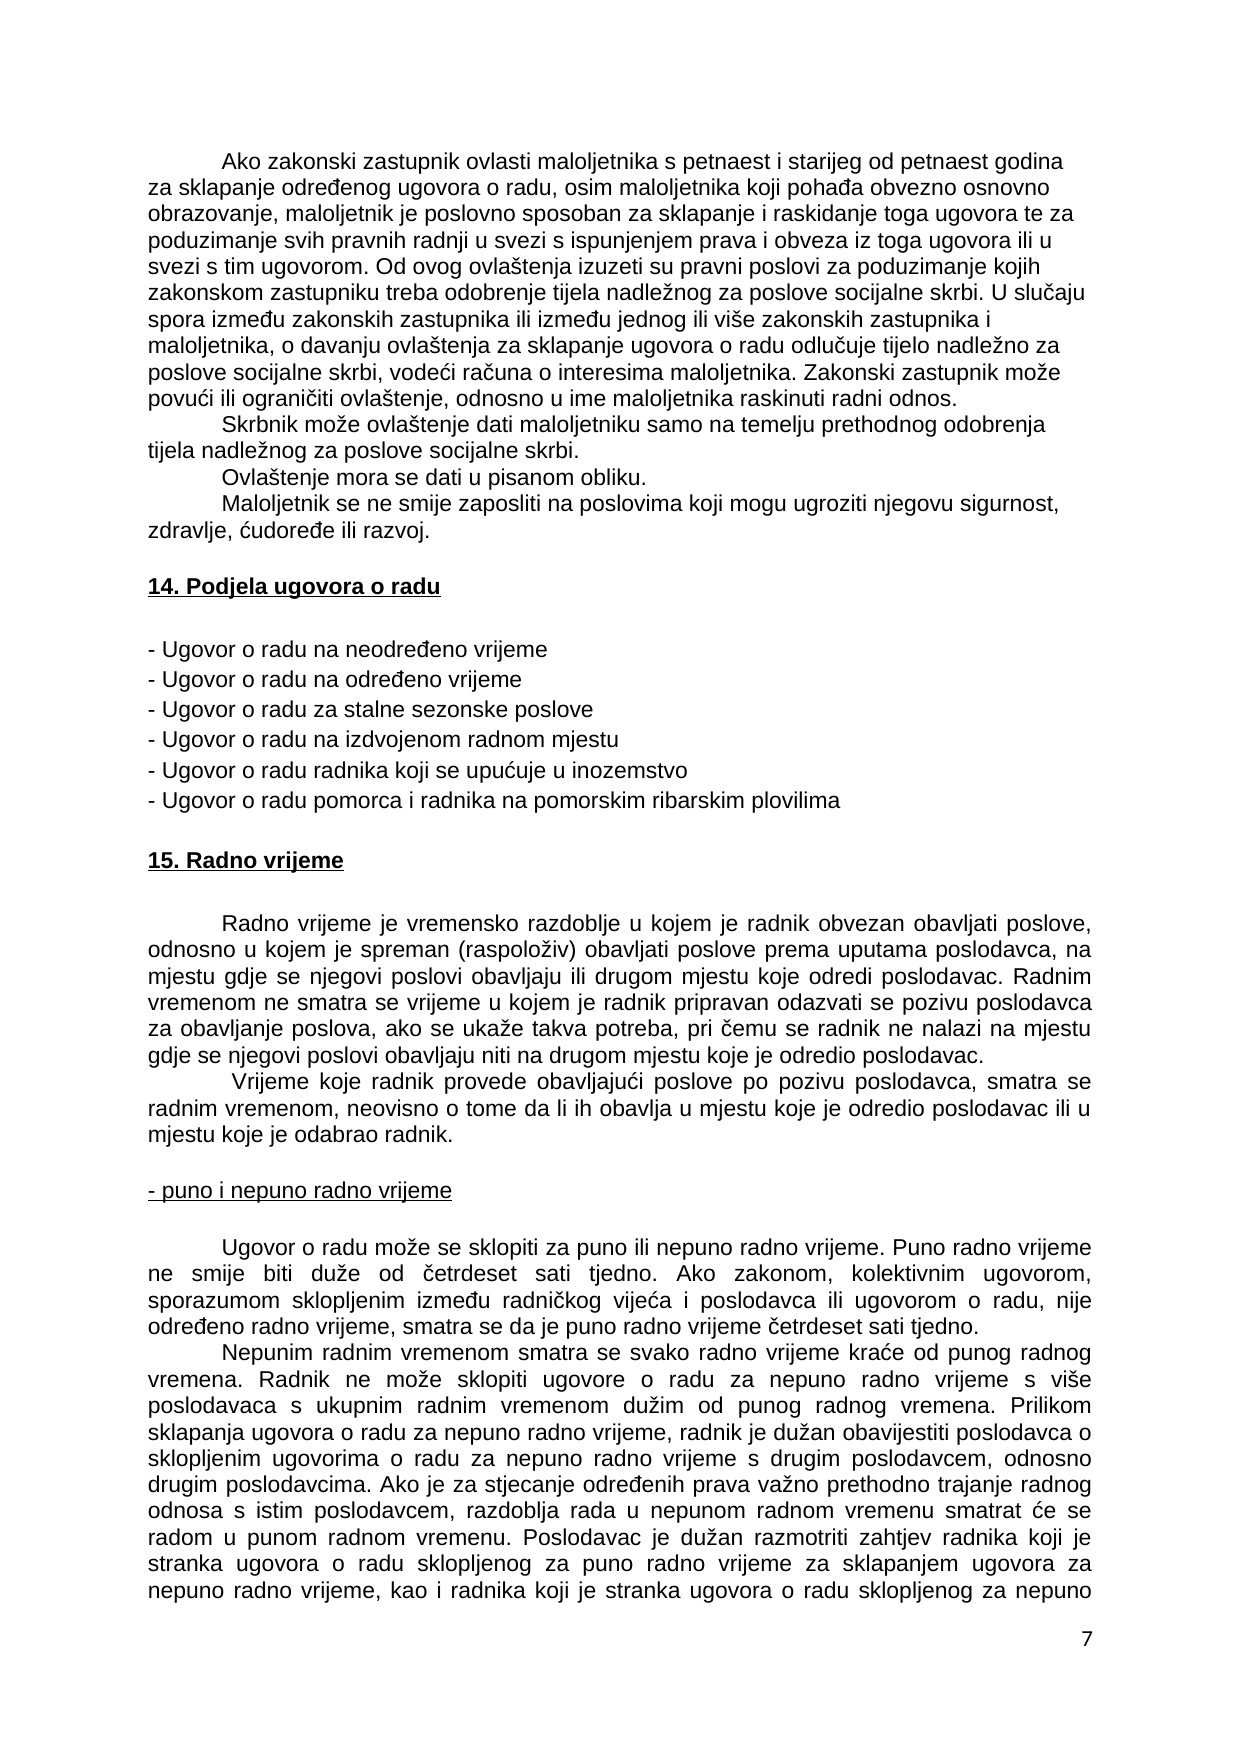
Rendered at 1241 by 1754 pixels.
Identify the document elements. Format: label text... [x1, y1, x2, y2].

text Ugovor o radu može se sklopiti za puno ili nepuno radno vrijeme. Puno radno vrijeme ne smije biti duže od četrdeset sati tjedno. Ako zakonom, kolektivnim ugovorom, sporazumom sklopljenim između radničkog vijeća i poslodavca ili ugovorom o radu, nije određeno radno vrijeme, smatra se da je puno radno vrijeme četrdeset sati tjedno. [148, 1234, 1093, 1339]
text - Ugovor o radu na izdvojenom radnom mjestu [148, 726, 1093, 753]
text Maloljetnik se ne smije zaposliti na poslovima koji mogu ugroziti njegovu sigurnost, zdravlje, ćudoređe ili razvoj. [148, 490, 1093, 543]
text - Ugovor o radu na neodređeno vrijeme [148, 636, 1093, 662]
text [148, 1339, 1093, 1603]
text - puno i nepuno radno vrijeme [148, 1177, 1093, 1204]
text - Ugovor o radu pomorca i radnika na pomorskim ribarskim plovilima [148, 787, 1093, 813]
text Ovlaštenje mora se dati u pisanom obliku. [148, 464, 1093, 490]
text Skrbnik može ovlaštenje dati maloljetniku samo na temelju prethodnog odobrenja tijela nadležnog za poslove socijalne skrbi. [148, 411, 1093, 464]
text Vrijeme koje radnik provede obavljajući poslove po pozivu poslodavca, smatra se radnim vremenom, neovisno o tome da li ih obavlja u mjestu koje je odredio poslodavac ili u mjestu koje je odabrao radnik. [148, 1068, 1093, 1147]
text Radno vrijeme je vremensko razdoblje u kojem je radnik obvezan obavljati poslove, odnosno u kojem je spreman (raspoloživ) obavljati poslove prema uputama poslodavca, na mjestu gdje se njegovi poslovi obavljaju ili drugom mjestu koje odredi poslodavac. Radnim vremenom ne smatra se vrijeme u kojem je radnik pripravan odazvati se pozivu poslodavca za obavljanje poslova, ako se ukaže takva potreba, pri čemu se radnik ne nalazi na mjestu gdje se njegovi poslovi obavljaju niti na drugom mjestu koje je odredio poslodavac. [148, 910, 1093, 1068]
text - Ugovor o radu radnika koji se upućuje u inozemstvo [148, 757, 1093, 783]
text - Ugovor o radu za stalne sezonske poslove [148, 696, 1093, 723]
text - Ugovor o radu na određeno vrijeme [148, 666, 1093, 692]
text 15. Radno vrijeme [148, 847, 1093, 906]
text Ako zakonski zastupnik ovlasti maloljetnika s petnaest i starijeg od petnaest godina za sklapanje određenog ugovora o radu, osim maloljetnika koji pohađa obvezno osnovno obrazovanje, maloljetnik je poslovno sposoban za sklapanje i raskidanje toga ugovora te za poduzimanje svih pravnih radnji u svezi s ispunjenjem prava i obveza iz toga ugovora ili u svezi s tim ugovorom. Od ovog ovlaštenja izuzeti su pravni poslovi za poduzimanje kojih zakonskom zastupniku treba odobrenje tijela nadležnog za poslove socijalne skrbi. U slučaju spora između zakonskih zastupnika ili između jednog ili više zakonskih zastupnika i maloljetnika, o davanju ovlaštenja za sklapanje ugovora o radu odlučuje tijelo nadležno za poslove socijalne skrbi, vodeći računa o interesima maloljetnika. Zakonski zastupnik može povući ili ograničiti ovlaštenje, odnosno u ime maloljetnika raskinuti radni odnos. [148, 148, 1093, 411]
text 14. Podjela ugovora o radu [148, 573, 1093, 632]
